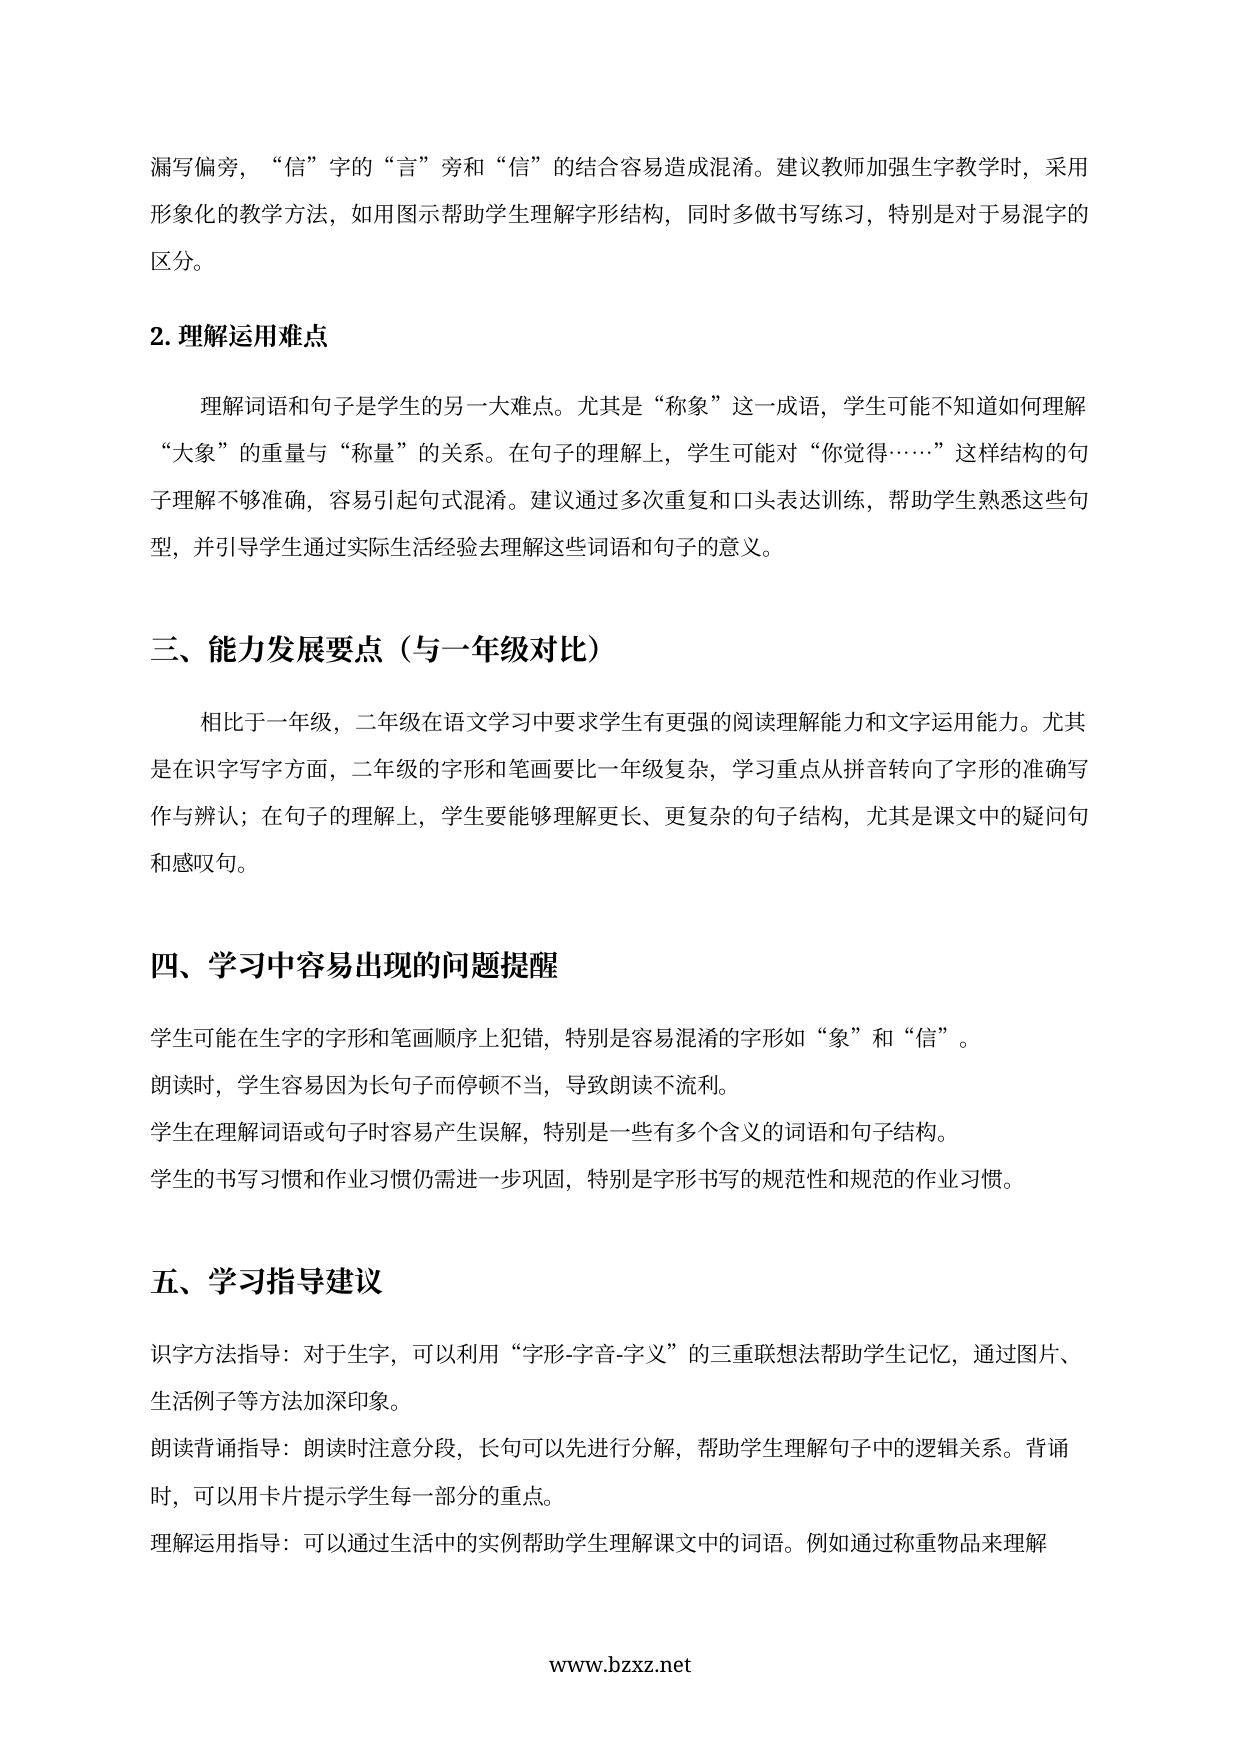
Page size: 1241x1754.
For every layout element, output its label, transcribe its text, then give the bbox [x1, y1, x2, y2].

text 学生的书写习惯和作业习惯仍需进一步巩固，特别是字形书写的规范性和规范的作业习惯。 [150, 1163, 1090, 1194]
subtitle 五、学习指导建议 [150, 1259, 1090, 1301]
text 理解词语和句子是学生的另一大难点。尤其是“称象”这一成语，学生可能不知道如何理解“大象”的重量与“称量”的关系。在句子的理解上，学生可能对“你觉得……”这样结构的句子理解不够准确，容易引起句式混淆。建议通过多次重复和口头表达训练，帮助学生熟悉这些句型，并引导学生通过实际生活经验去理解这些词语和句子的意义。 [150, 389, 1090, 562]
subtitle 2. 理解运用难点 [150, 317, 1090, 353]
subtitle 四、学习中容易出现的问题提醒 [150, 943, 1090, 985]
text 学生在理解词语或句子时容易产生误解，特别是一些有多个含义的词语和句子结构。 [150, 1116, 1090, 1147]
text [150, 150, 1090, 276]
text 朗读时，学生容易因为长句子而停顿不当，导致朗读不流利。 [150, 1068, 1090, 1100]
text 相比于一年级，二年级在语文学习中要求学生有更强的阅读理解能力和文字运用能力。尤其是在识字写字方面，二年级的字形和笔画要比一年级复杂，学习重点从拼音转向了字形的准确写作与辨认；在句子的理解上，学生要能够理解更长、更复杂的句子结构，尤其是课文中的疑问句和感叹句。 [150, 705, 1090, 878]
text 学生可能在生字的字形和笔画顺序上犯错，特别是容易混淆的字形如“象”和“信”。 [150, 1021, 1090, 1053]
subtitle 三、能力发展要点（与一年级对比） [150, 627, 1090, 669]
text 朗读背诵指导：朗读时注意分段，长句可以先进行分解，帮助学生理解句子中的逻辑关系。背诵时，可以用卡片提示学生每一部分的重点。 [150, 1432, 1090, 1510]
text 识字方法指导：对于生字，可以利用“字形-字音-字义”的三重联想法帮助学生记忆，通过图片、生活例子等方法加深印象。 [150, 1337, 1090, 1416]
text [150, 1526, 1090, 1557]
